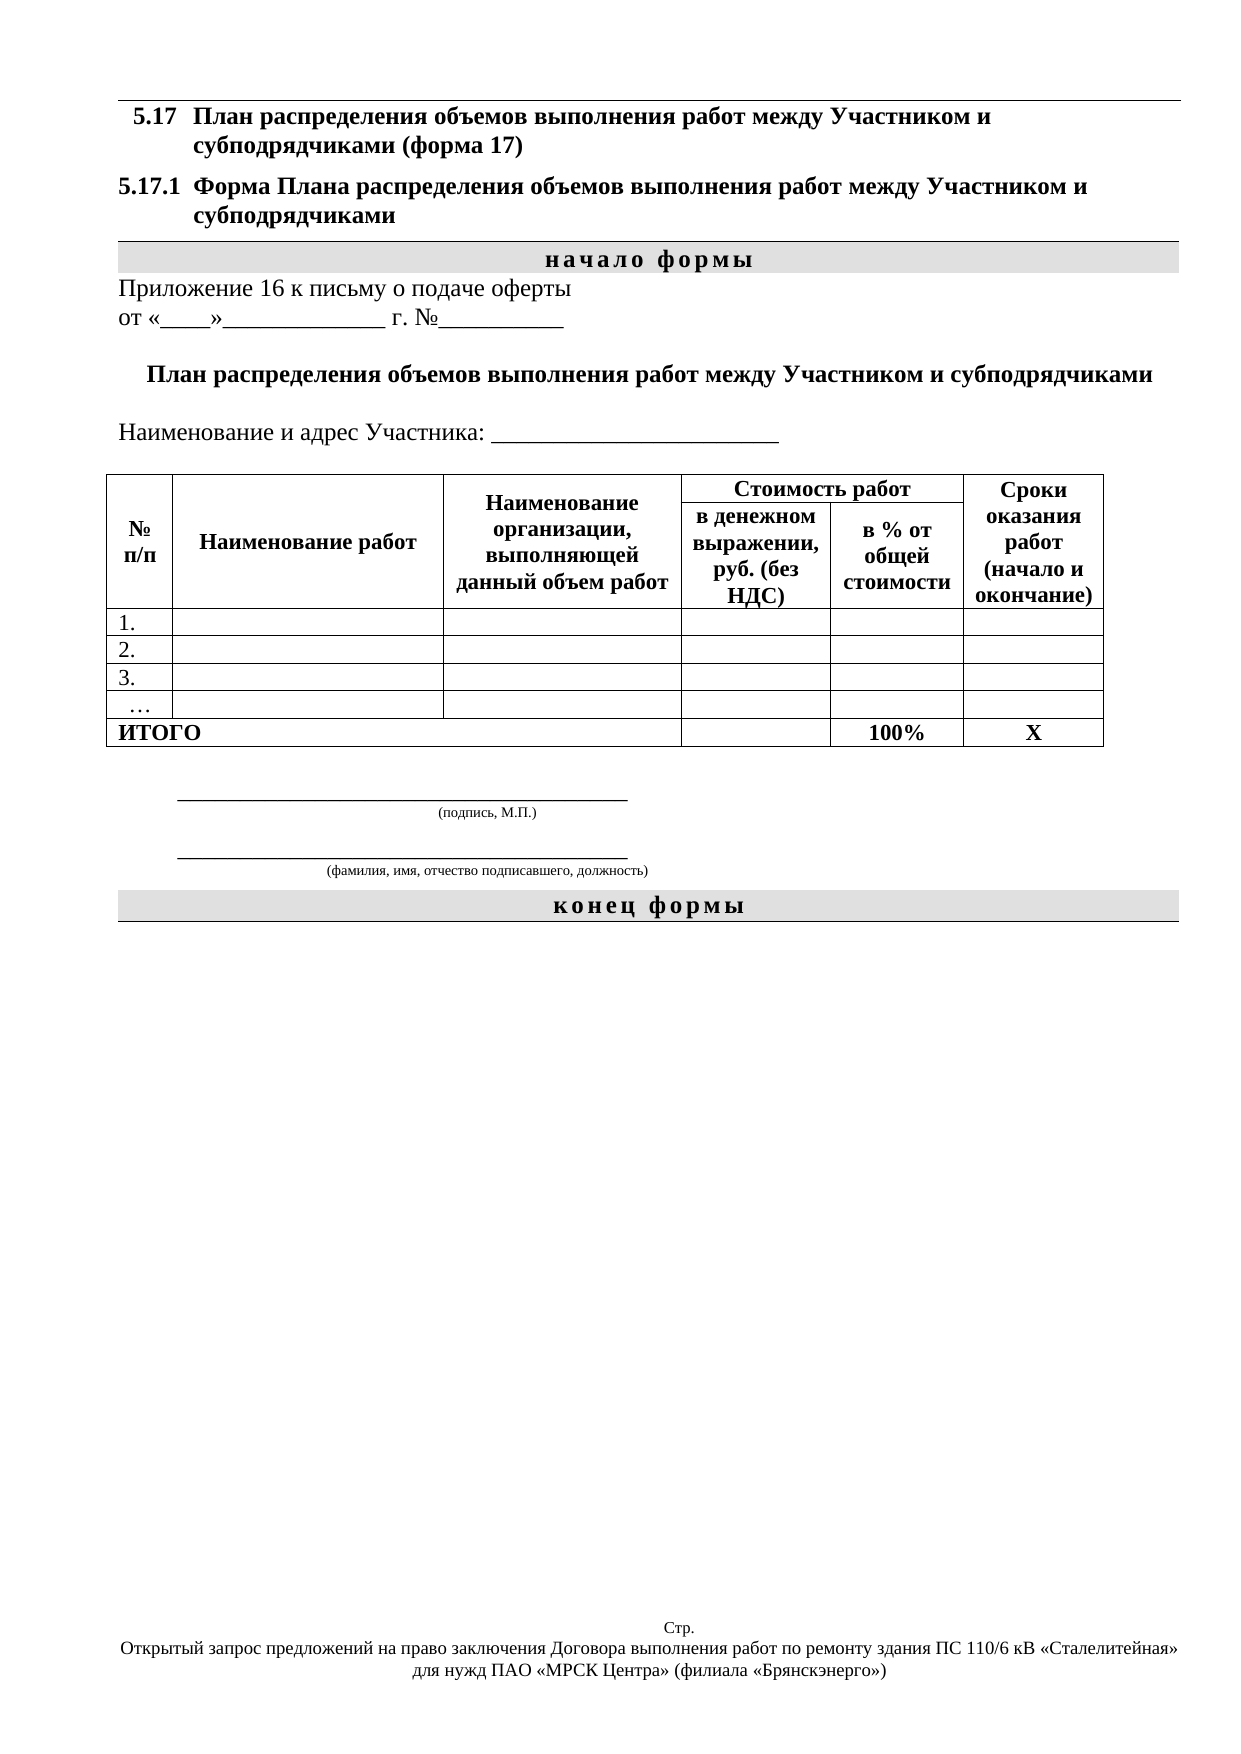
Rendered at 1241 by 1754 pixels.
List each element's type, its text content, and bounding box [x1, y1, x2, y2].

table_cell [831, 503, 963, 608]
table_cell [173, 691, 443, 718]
text План распределения объемов выполнения работ между Участником и субподрядчиками [118, 359, 1181, 388]
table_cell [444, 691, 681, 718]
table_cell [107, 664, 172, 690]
text ____________________________________ [118, 833, 1181, 862]
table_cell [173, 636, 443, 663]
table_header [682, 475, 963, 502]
subtitle Форма Плана распределения объемов выполнения работ между Участником и субподрядчиками [118, 171, 1181, 228]
text ____________________________________ [118, 775, 1181, 804]
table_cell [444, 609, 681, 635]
text начало формы [118, 242, 1179, 273]
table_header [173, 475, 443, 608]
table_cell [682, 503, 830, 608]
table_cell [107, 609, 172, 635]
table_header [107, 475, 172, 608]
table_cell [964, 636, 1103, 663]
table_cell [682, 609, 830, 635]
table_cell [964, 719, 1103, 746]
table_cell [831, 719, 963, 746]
text Наименование и адрес Участника: _______________________ [118, 417, 1181, 445]
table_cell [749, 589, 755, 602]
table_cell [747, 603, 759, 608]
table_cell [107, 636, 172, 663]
text Приложение 16 к письму о подаче оферты от «____»_____________ г. №__________ [118, 273, 1181, 330]
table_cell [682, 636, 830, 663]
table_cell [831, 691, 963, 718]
text конец формы [118, 890, 1179, 921]
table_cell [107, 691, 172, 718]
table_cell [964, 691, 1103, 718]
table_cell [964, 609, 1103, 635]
text (фамилия, имя, отчество подписавшего, должность) [118, 862, 797, 890]
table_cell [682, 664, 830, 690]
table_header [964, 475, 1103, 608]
text (подпись, М.П.) [118, 804, 797, 833]
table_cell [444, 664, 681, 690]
subtitle План распределения объемов выполнения работ между Участником и субподрядчиками (форма 17) [133, 101, 1181, 158]
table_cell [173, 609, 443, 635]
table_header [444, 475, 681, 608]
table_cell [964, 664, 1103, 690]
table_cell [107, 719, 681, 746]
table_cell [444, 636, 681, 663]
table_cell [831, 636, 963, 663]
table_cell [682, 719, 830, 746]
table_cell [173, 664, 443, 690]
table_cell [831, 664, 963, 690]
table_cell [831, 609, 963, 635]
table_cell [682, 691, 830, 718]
